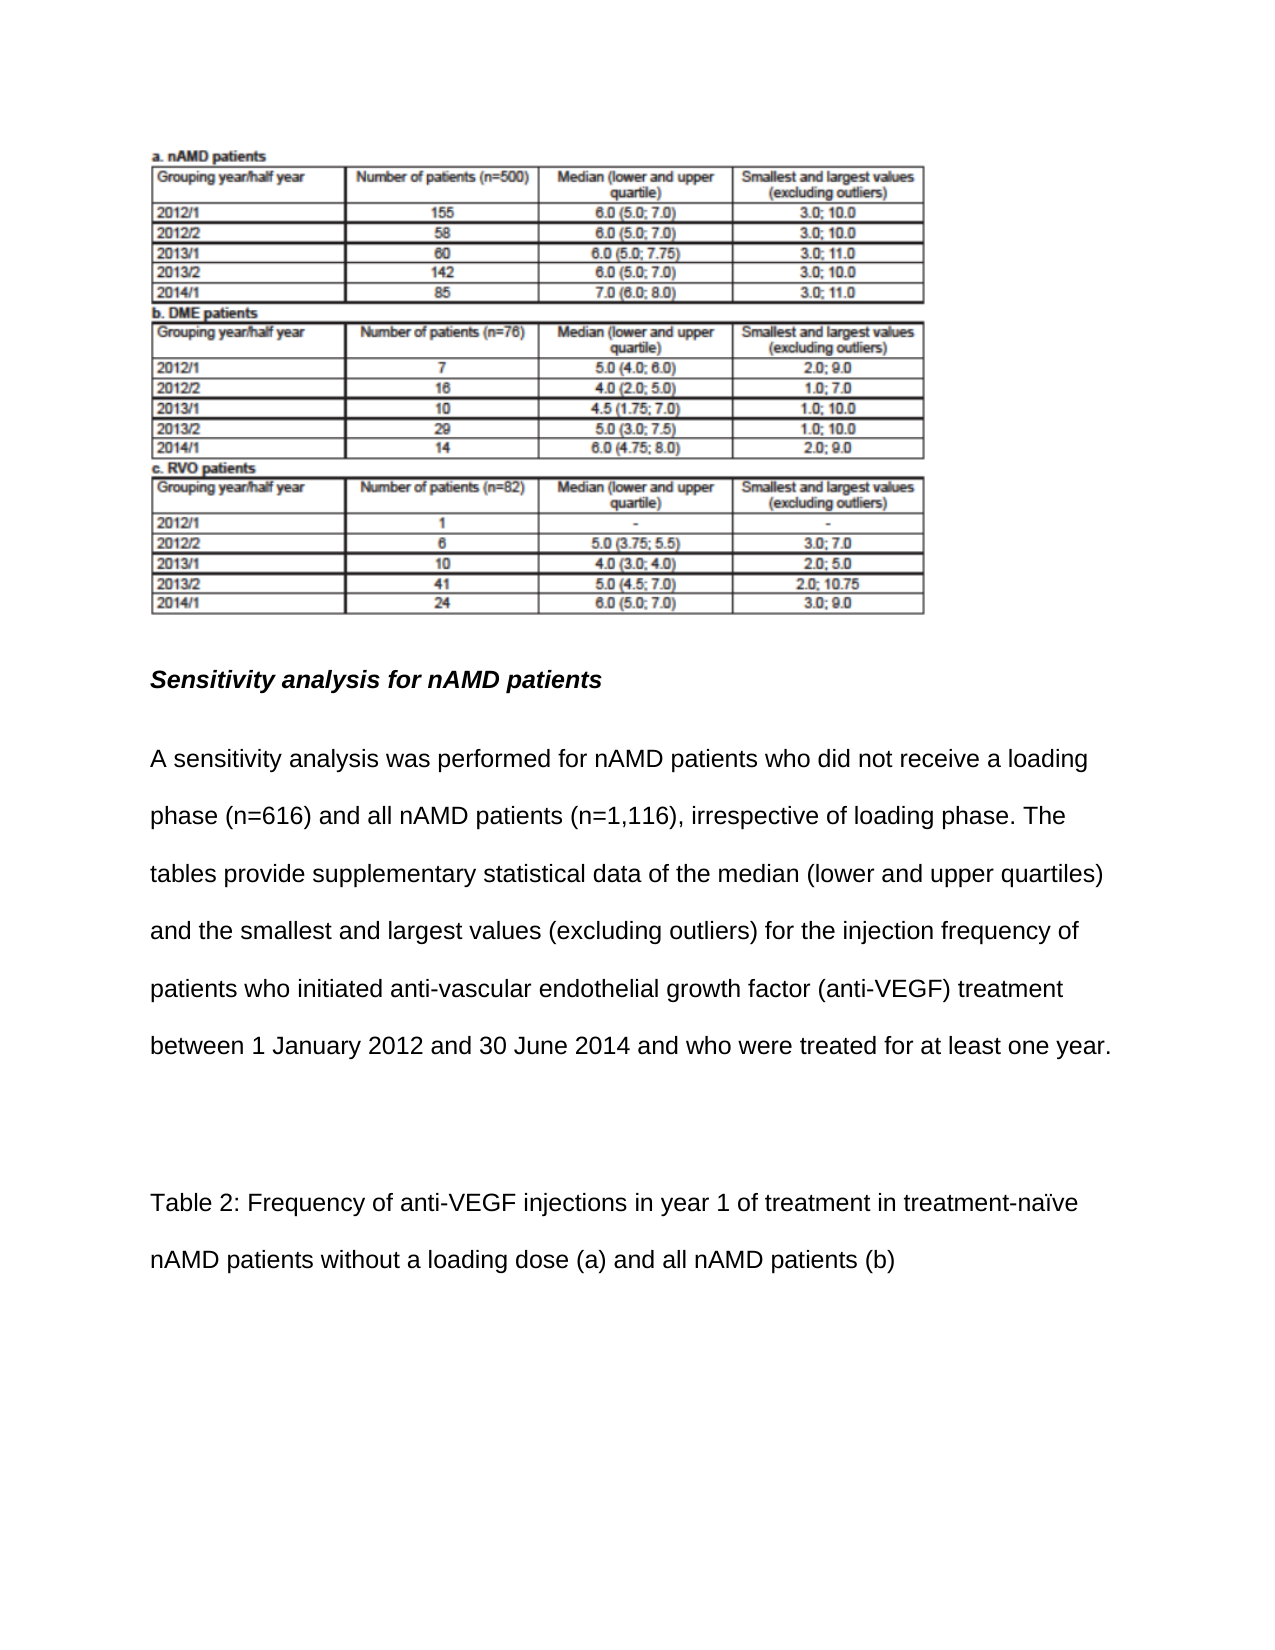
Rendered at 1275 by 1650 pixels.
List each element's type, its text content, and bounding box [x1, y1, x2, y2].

text A sensitivity analysis was performed for nAMD patients who did not receive a loading phase (n=616) and all nAMD patients (n=1,116), irrespective of loading phase. The tables provide supplementary statistical data of the median (lower and upper quartiles) and the smallest and largest values (excluding outliers) for the injection frequency of patients who initiated anti-vascular endothelial growth factor (anti-VEGF) treatment between 1 January 2012 and 30 June 2014 and who were treated for at least one year. [150, 743, 1125, 1060]
subtitle Sensitivity analysis for nAMD patients [150, 665, 1125, 694]
text Table 2: Frequency of anti-VEGF injections in year 1 of treatment in treatment-naïve nAMD patients without a loading dose (a) and all nAMD patients (b) [150, 1188, 1125, 1274]
